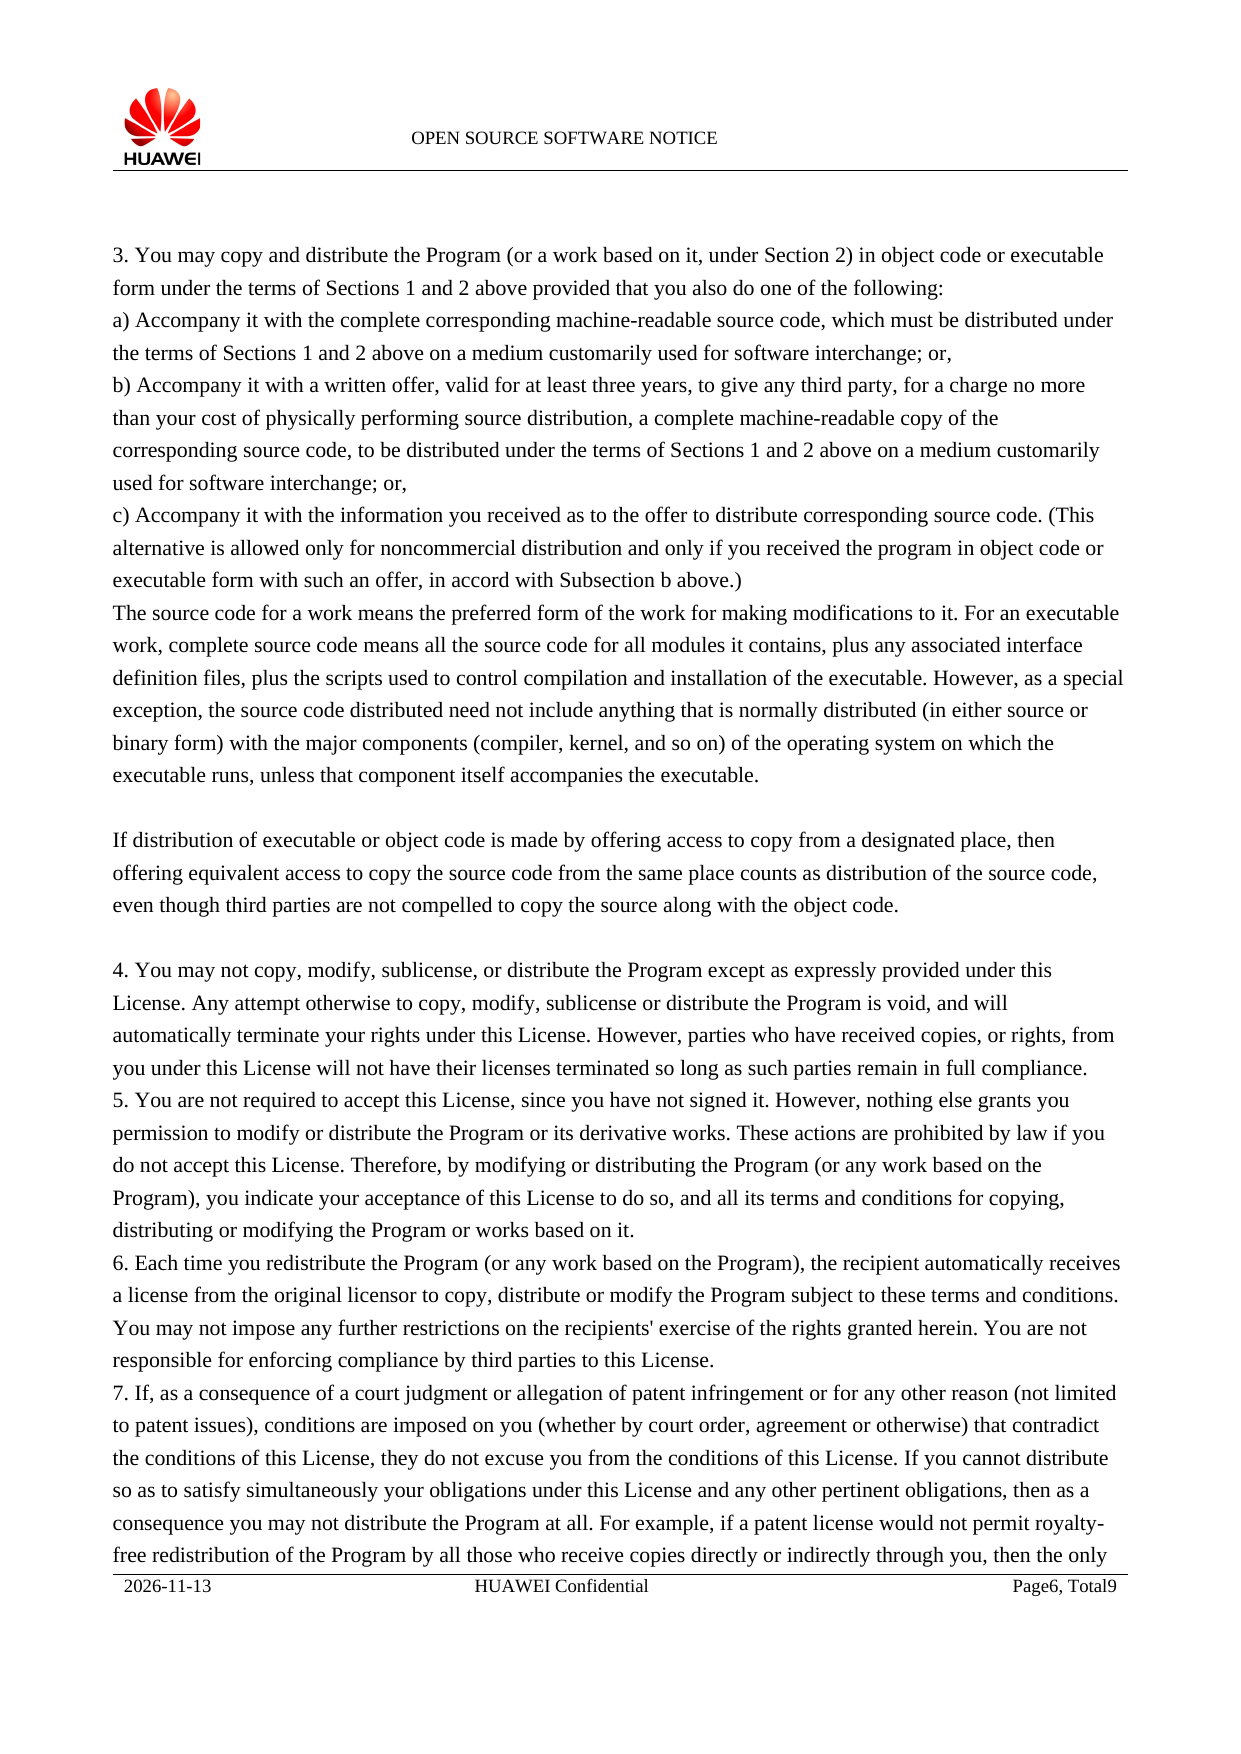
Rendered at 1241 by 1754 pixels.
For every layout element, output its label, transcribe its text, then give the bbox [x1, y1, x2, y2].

picture [124, 88, 201, 165]
